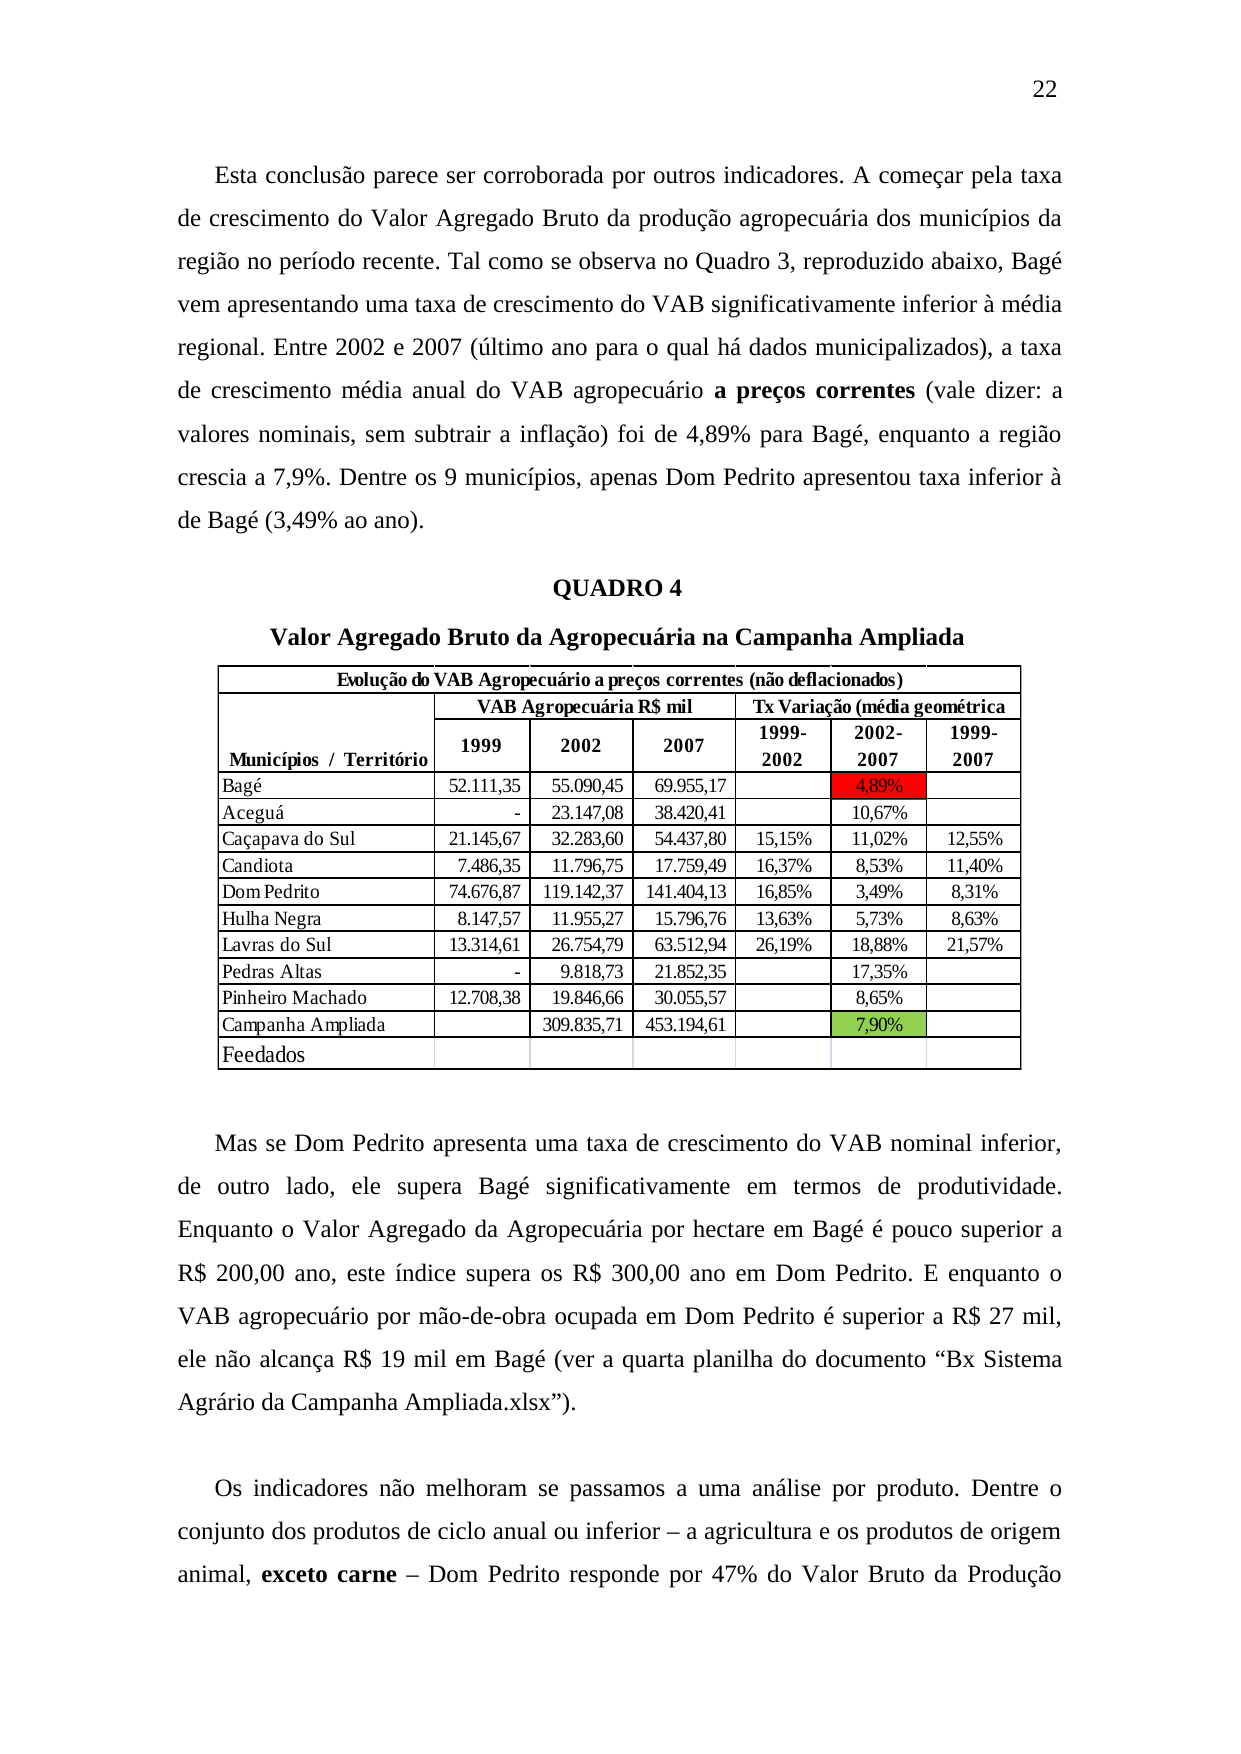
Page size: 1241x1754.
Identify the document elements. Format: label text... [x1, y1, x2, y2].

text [177, 1473, 1063, 1588]
text Mas se Dom Pedrito apresenta uma taxa de crescimento do VAB nominal inferior, de outro lado, ele supera Bagé significativamente em termos de produtividade. Enquanto o Valor Agregado da Agropecuária por hectare em Bagé é pouco superior a R$ 200,00 ano, este índice supera os R$ 300,00 ano em Dom Pedrito. E enquanto o VAB agropecuário por mão-de-obra ocupada em Dom Pedrito é superior a R$ 27 mil, ele não alcança R$ 19 mil em Bagé (ver a quarta planilha do documento “Bx Sistema Agrário da Campanha Ampliada.xlsx”). [177, 1128, 1063, 1416]
subtitle QUADRO 4 [177, 573, 1057, 602]
text Esta conclusão parece ser corroborada por outros indicadores. A começar pela taxa de crescimento do Valor Agregado Bruto da produção agropecuária dos municípios da região no período recente. Tal como se observa no Quadro 3, reproduzido abaixo, Bagé vem apresentando uma taxa de crescimento do VAB significativamente inferior à média regional. Entre 2002 e 2007 (último ano para o qual há dados municipalizados), a taxa de crescimento média anual do VAB agropecuário a preços correntes (vale dizer: a valores nominais, sem subtrair a inflação) foi de 4,89% para Bagé, enquanto a região crescia a 7,9%. Dentre os 9 municípios, apenas Dom Pedrito apresentou taxa inferior à de Bagé (3,49% ao ano). [177, 160, 1063, 534]
text Valor Agregado Bruto da Agropecuária na Campanha Ampliada [177, 622, 1057, 651]
